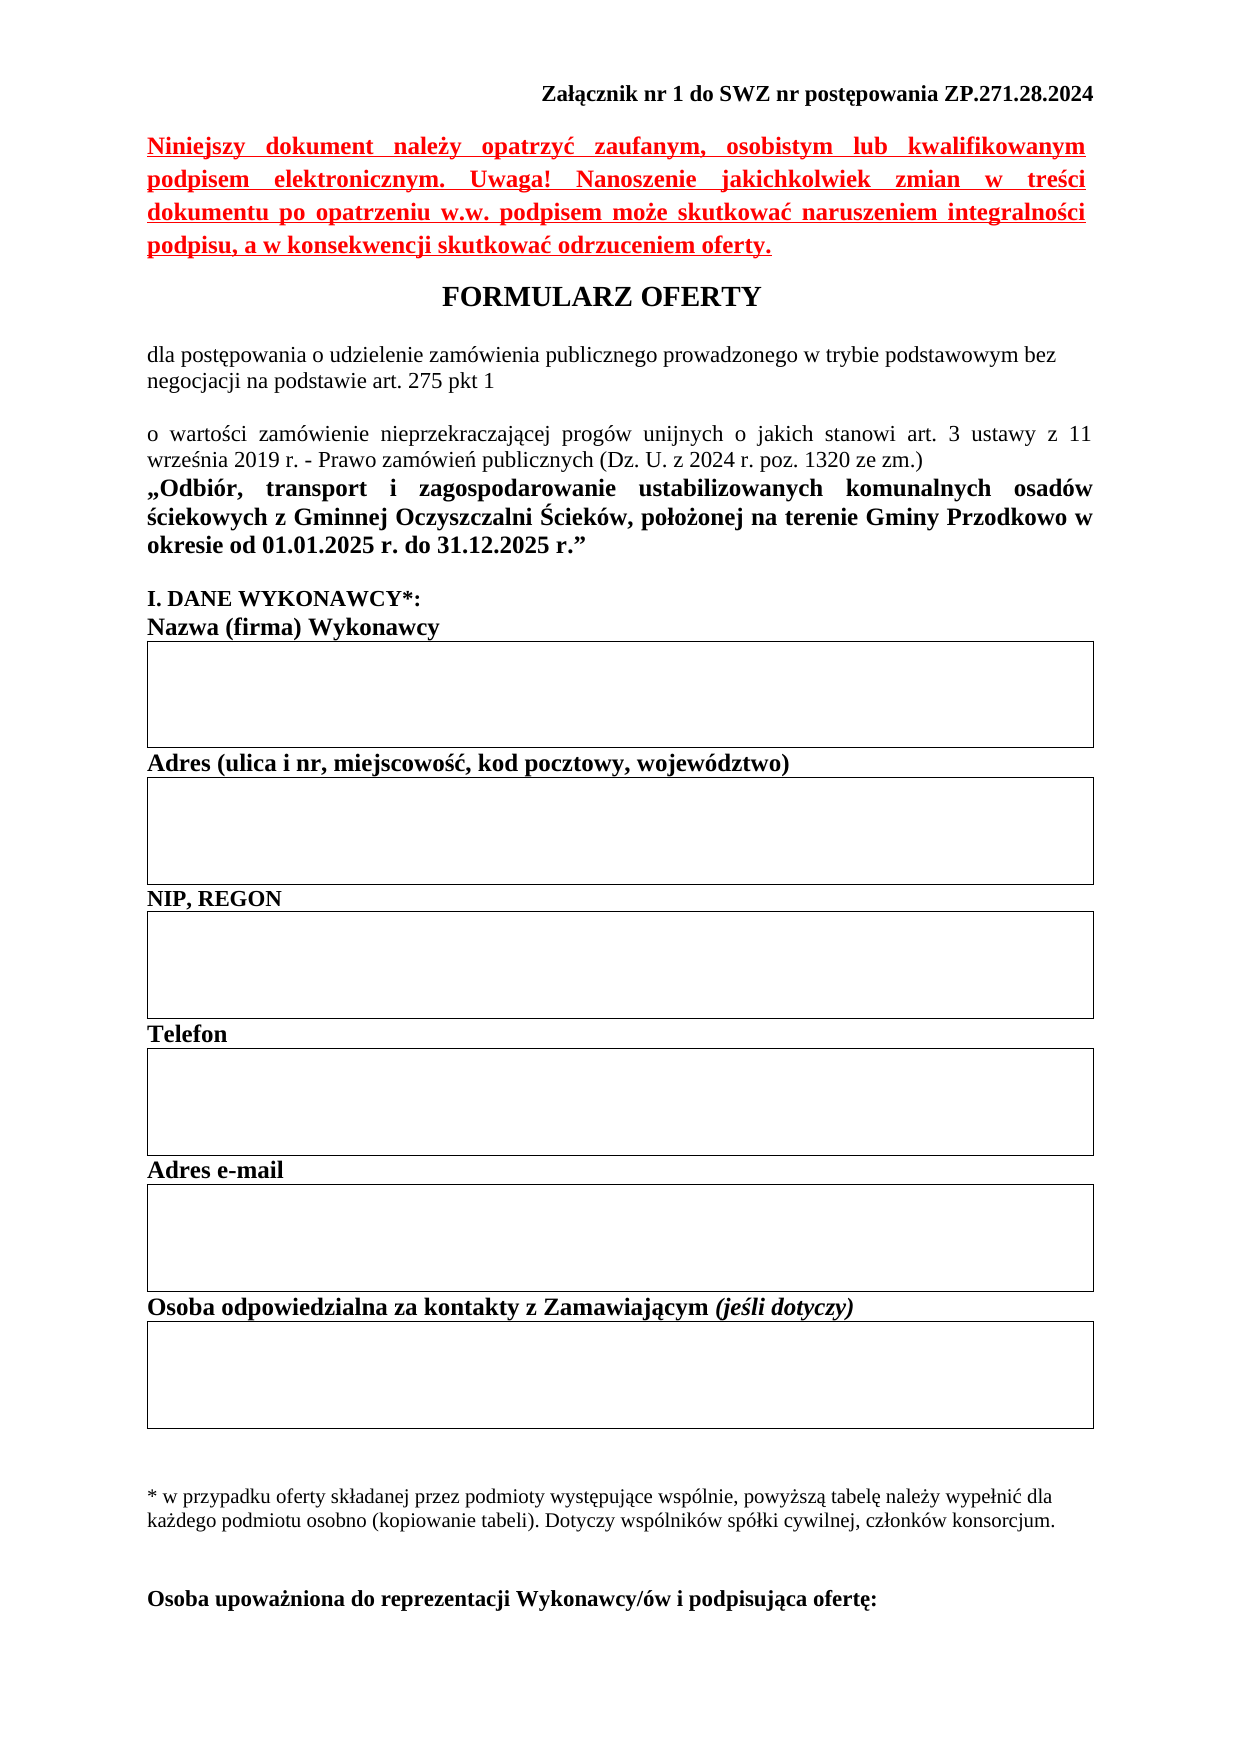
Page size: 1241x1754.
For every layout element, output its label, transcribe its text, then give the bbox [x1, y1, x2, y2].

text o wartości zamówienie nieprzekraczającej progów unijnych o jakich stanowi art. 3 ustawy z 11 września 2019 r. - Prawo zamówień publicznych (Dz. U. z 2024 r. poz. 1320 ze zm.) [147, 420, 1094, 473]
text FORMULARZ OFERTY [368, 279, 1094, 341]
text * w przypadku oferty składanej przez podmioty występujące wspólnie, powyższą tabelę należy wypełnić dla każdego podmiotu osobno (kopiowanie tabeli). Dotyczy wspólników spółki cywilnej, członków konsorcjum. [147, 1484, 1094, 1532]
table_header [148, 912, 1093, 1018]
text Niniejszy dokument należy opatrzyć zaufanym, osobistym lub kwalifikowanym podpisem elektronicznym. Uwaga! Nanoszenie jakichkolwiek zmian w treści dokumentu po opatrzeniu w.w. podpisem może skutkować naruszeniem integralności podpisu, a w konsekwencji skutkować odrzuceniem oferty. [147, 131, 1086, 156]
table_header [148, 642, 1093, 747]
text NIP, REGON [147, 885, 1094, 911]
table_header [148, 1322, 1093, 1428]
text Osoba odpowiedzialna za kontakty z Zamawiającym (jeśli dotyczy) [147, 1292, 1094, 1321]
text Osoba upoważniona do reprezentacji Wykonawcy/ów i podpisująca ofertę: [147, 1585, 1094, 1611]
text Telefon [147, 1019, 1094, 1048]
text „Odbiór, transport i zagospodarowanie ustabilizowanych komunalnych osadów ściekowych z Gminnej Oczyszczalni Ścieków, położonej na terenie Gminy Przodkowo w okresie od 01.01.2025 r. do 31.12.2025 r.” [147, 473, 1094, 559]
text Załącznik nr 1 do SWZ nr postępowania ZP.271.28.2024 [147, 80, 1094, 106]
text Niniejszy dokument należy opatrzyć zaufanym, osobistym lub kwalifikowanym podpisem elektronicznym. Uwaga! Nanoszenie jakichkolwiek zmian w treści dokumentu po opatrzeniu w.w. podpisem może skutkować naruszeniem integralności podpisu, a w konsekwencji skutkować odrzuceniem oferty. [147, 223, 1086, 258]
text I. DANE WYKONAWCY*: [147, 559, 1094, 612]
table_header [148, 1049, 1093, 1154]
text dla postępowania o udzielenie zamówienia publicznego prowadzonego w trybie podstawowym bez negocjacji na podstawie art. 275 pkt 1 [147, 341, 1094, 394]
text Niniejszy dokument należy opatrzyć zaufanym, osobistym lub kwalifikowanym podpisem elektronicznym. Uwaga! Nanoszenie jakichkolwiek zmian w treści dokumentu po opatrzeniu w.w. podpisem może skutkować naruszeniem integralności podpisu, a w konsekwencji skutkować odrzuceniem oferty. [147, 157, 1086, 189]
text Adres (ulica i nr, miejscowość, kod pocztowy, województwo) [147, 748, 1094, 777]
text Niniejszy dokument należy opatrzyć zaufanym, osobistym lub kwalifikowanym podpisem elektronicznym. Uwaga! Nanoszenie jakichkolwiek zmian w treści dokumentu po opatrzeniu w.w. podpisem może skutkować naruszeniem integralności podpisu, a w konsekwencji skutkować odrzuceniem oferty. [147, 190, 1086, 222]
text Nazwa (firma) Wykonawcy [147, 612, 1094, 641]
table_header [148, 1185, 1093, 1291]
table_header [148, 778, 1093, 884]
text Adres e-mail [147, 1156, 1094, 1184]
